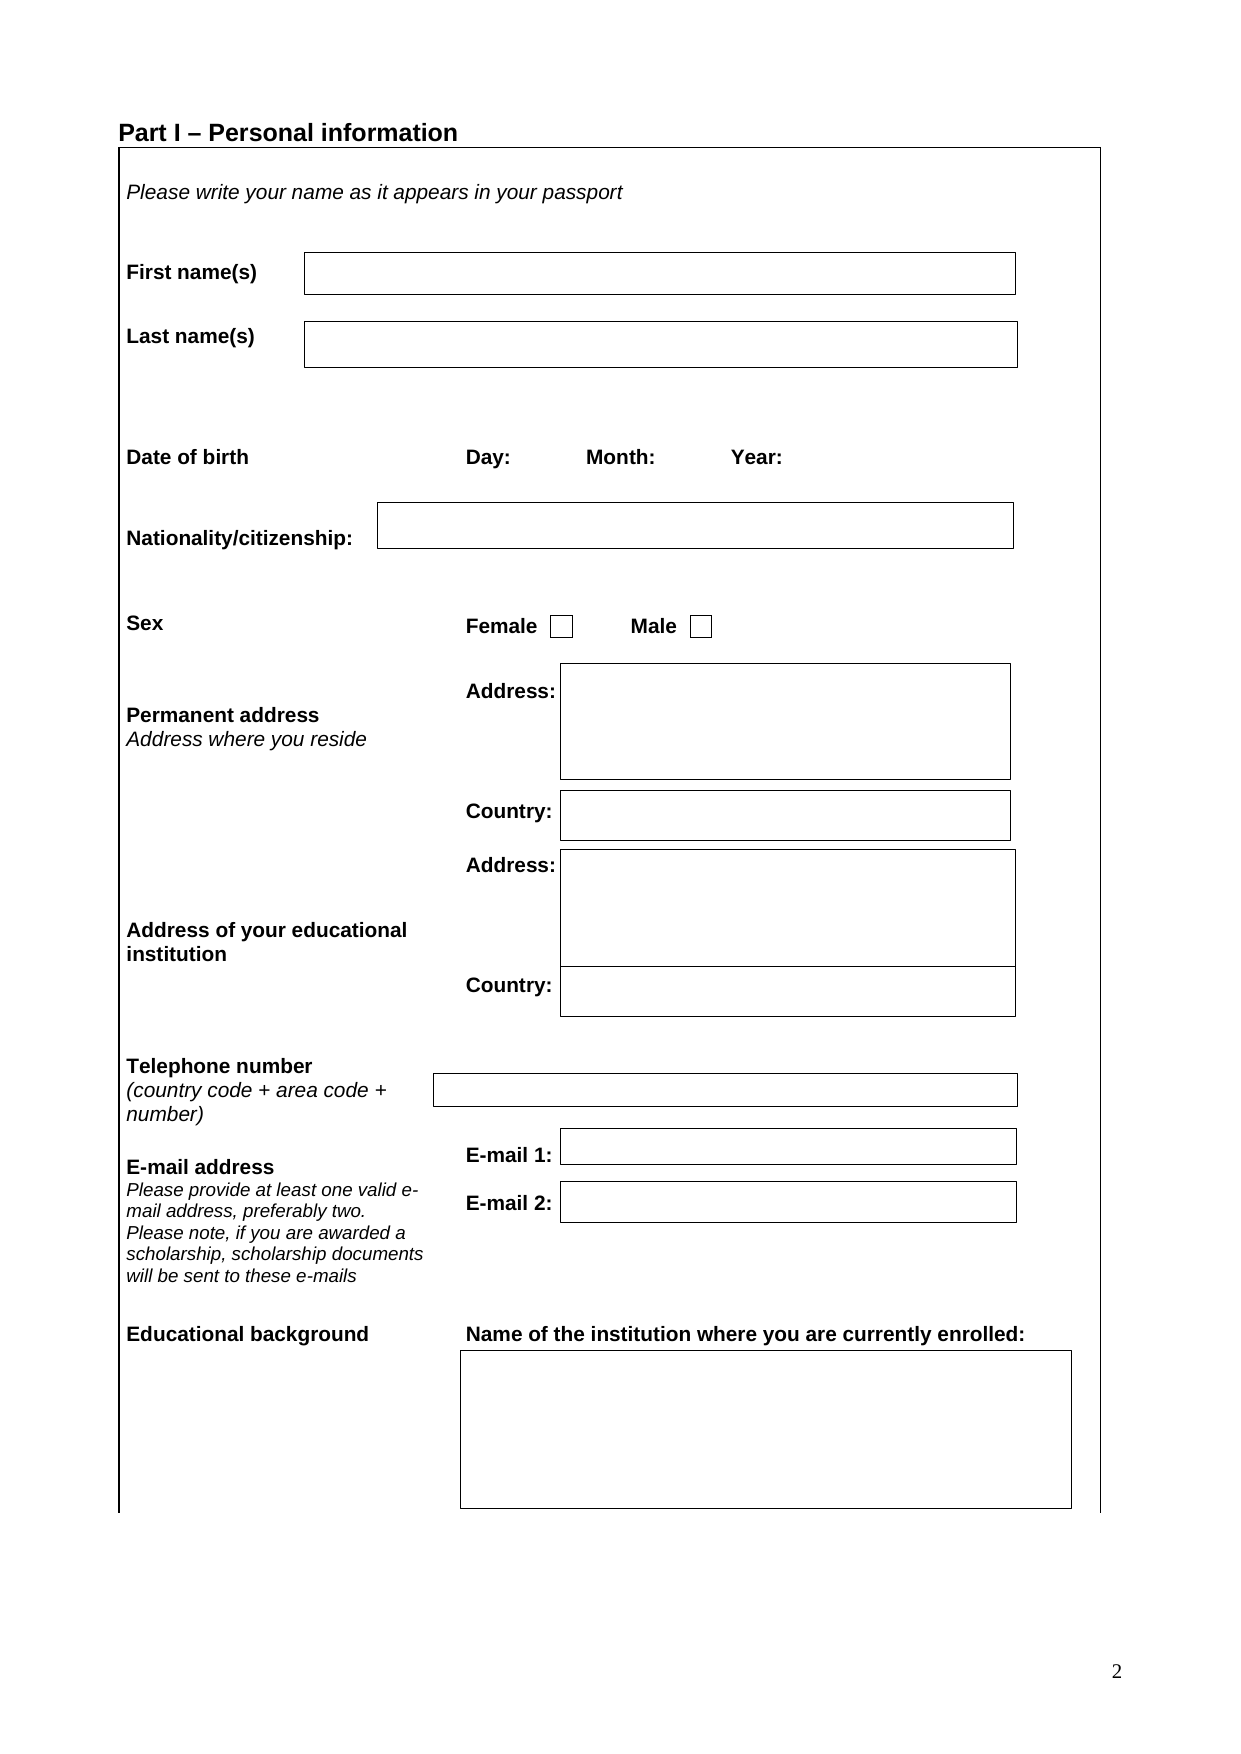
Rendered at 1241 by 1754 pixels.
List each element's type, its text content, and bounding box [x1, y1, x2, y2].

table_cell E-mail 1: E-mail 2: [458, 1143, 1100, 1322]
table_cell Address of your educational institution [120, 853, 458, 1054]
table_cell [120, 1322, 458, 1513]
table_cell Nationality/citizenship: [120, 501, 458, 590]
table_cell E-mail address Please provide at least one valid e-mail address, preferably two. Please note, if you are awarded a scholarship, scholarship documents will be sent to these e-mails [120, 1143, 458, 1322]
table_cell [458, 1054, 1100, 1143]
table_cell [458, 324, 1100, 413]
table_cell Date of birth [120, 413, 458, 501]
table_cell Telephone number (country code + area code + number) [120, 1054, 458, 1143]
table_cell Sex [120, 590, 458, 679]
table_cell Day: Month: Year: [458, 413, 1100, 501]
table_header Please write your name as it appears in your passport [120, 148, 1100, 236]
table_cell [458, 501, 1100, 590]
table_cell First name(s) [120, 236, 458, 324]
table_cell Permanent address Address where you reside [120, 679, 458, 853]
table_cell Address: Country: [458, 853, 1100, 1054]
table_cell Address: Country: [458, 679, 1100, 853]
text Part I – Personal information [118, 118, 1122, 147]
table_cell Female Male [458, 590, 1100, 679]
table_cell Last name(s) [120, 324, 458, 413]
table_cell [458, 236, 1100, 324]
table_cell Name of the institution where you are currently enrolled: [458, 1322, 1100, 1513]
